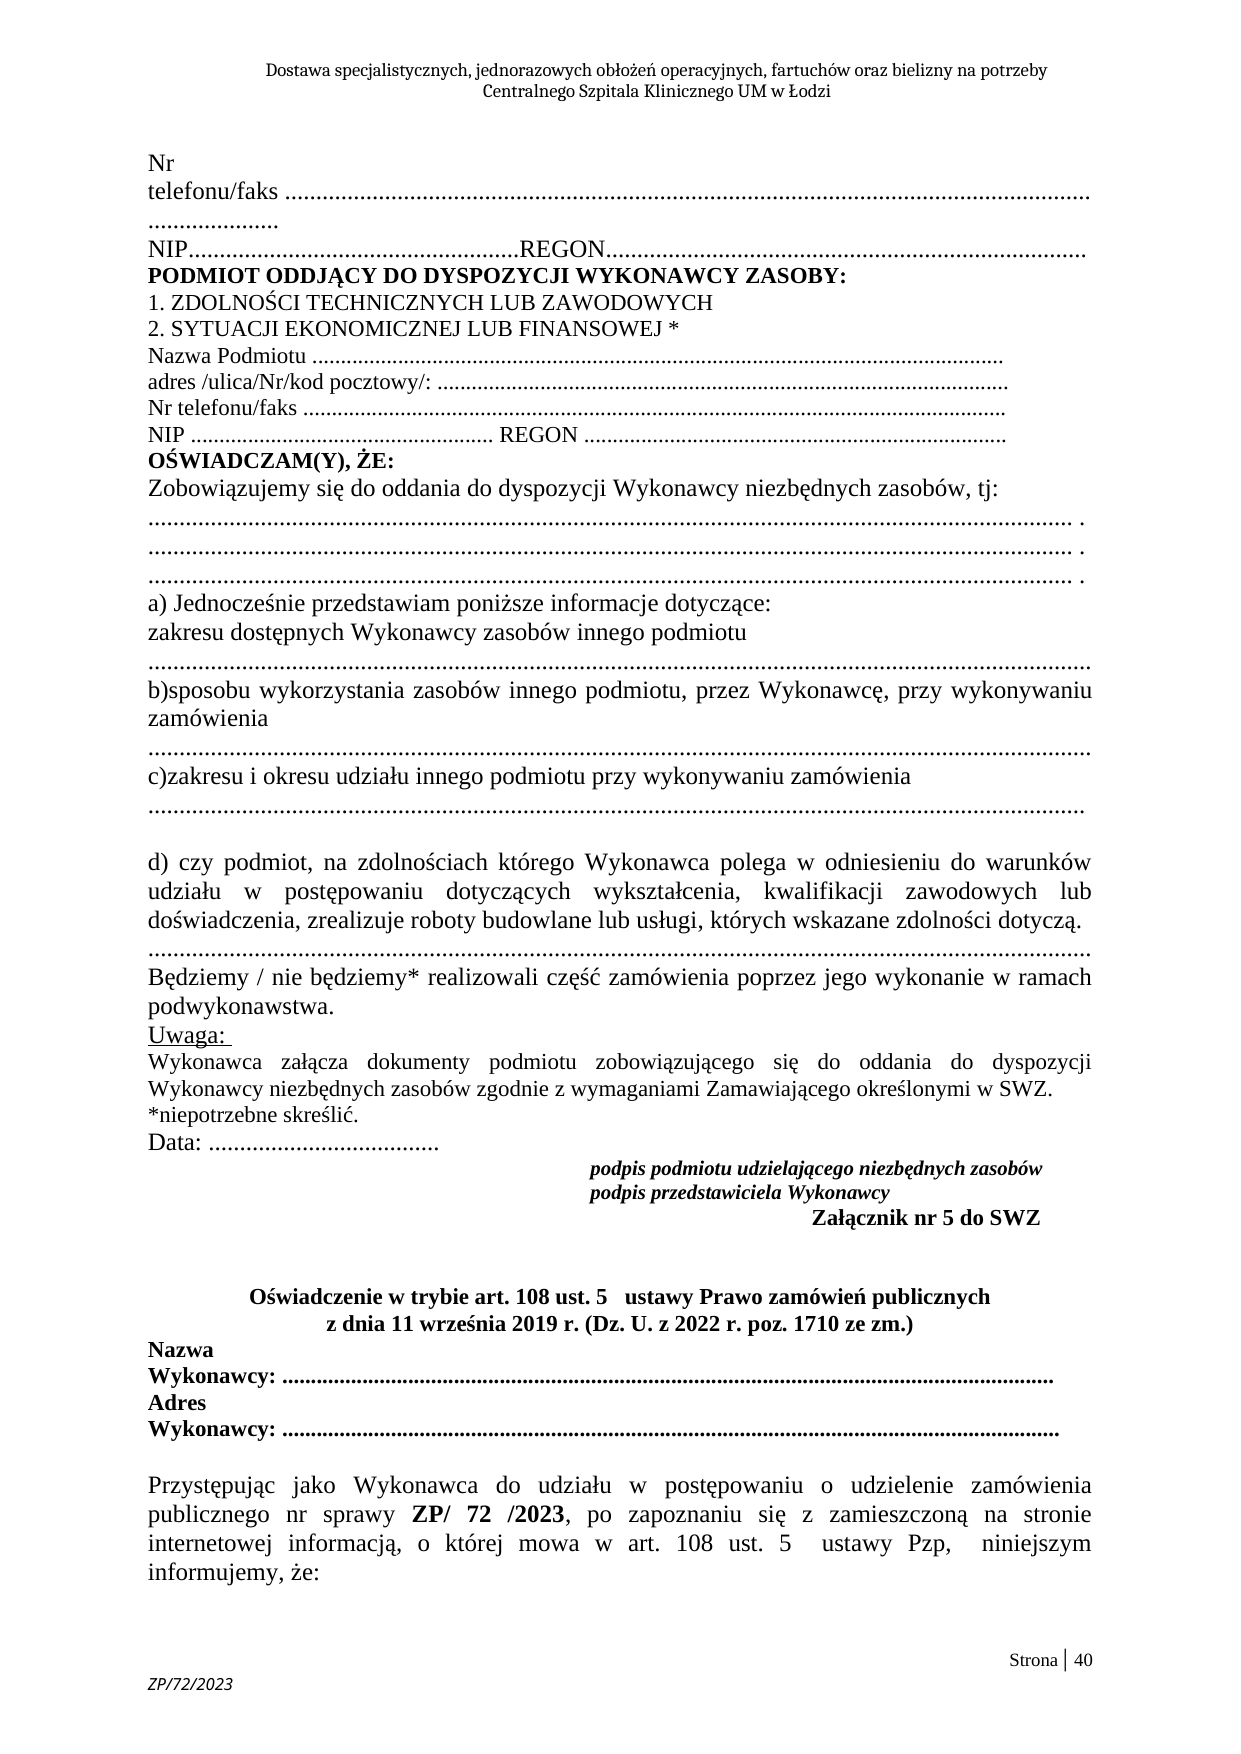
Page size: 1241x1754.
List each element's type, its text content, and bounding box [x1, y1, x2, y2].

text ....................................................................................................................................................... [148, 732, 1093, 761]
text *niepotrzebne skreślić. [148, 1101, 1093, 1127]
text Zobowiązujemy się do oddania do dyspozycji Wykonawcy niezbędnych zasobów, tj: [148, 473, 1093, 502]
text d) czy podmiot, na zdolnościach którego Wykonawca polega w odniesieniu do warunków udziału w postępowaniu dotyczących wykształcenia, kwalifikacji zawodowych lub doświadczenia, zrealizuje roboty budowlane lub usługi, których wskazane zdolności dotyczą. [148, 847, 1093, 933]
text Przystępując jako Wykonawca do udziału w postępowaniu o udzielenie zamówienia publicznego nr sprawy ZP/ 72 /2023, po zapoznaniu się z zamieszczoną na stronie internetowej informacją, o której mowa w art. 108 ust. 5 ustawy Pzp, niniejszym informujemy, że: [148, 1470, 1093, 1585]
text NIP.....................................................REGON............................................................................. [148, 234, 1093, 263]
text ....................................................................................................................................................... [148, 933, 1093, 962]
text 1. ZDOLNOŚCI TECHNICZNYCH LUB ZAWODOWYCH [148, 289, 1093, 315]
text podpis przedstawiciela Wykonawcy [590, 1180, 1093, 1204]
text ...................................................................................................................................................... [148, 790, 1093, 818]
text a) Jednocześnie przedstawiam poniższe informacje dotyczące: [148, 588, 1093, 617]
text .................................................................................................................................................... . [148, 560, 1093, 588]
text .................................................................................................................................................... . [148, 502, 1093, 531]
text Adres Wykonawcy: ........................................................................................................................................ [148, 1389, 1093, 1442]
text Uwaga: [148, 1020, 1093, 1048]
text ....................................................................................................................................................... [148, 646, 1093, 675]
text zakresu dostępnych Wykonawcy zasobów innego podmiotu [148, 617, 1093, 646]
text Będziemy / nie będziemy* realizowali część zamówienia poprzez jego wykonanie w ramach podwykonawstwa. [148, 962, 1093, 1020]
text adres /ulica/Nr/kod pocztowy/: .................................................................................................... [148, 368, 1093, 394]
text Data: ..................................... [148, 1127, 1093, 1156]
text podpis podmiotu udzielającego niezbędnych zasobów [590, 1156, 1093, 1180]
text PODMIOT ODDJĄCY DO DYSPOZYCJI WYKONAWCY ZASOBY: [148, 263, 1093, 289]
text Wykonawca załącza dokumenty podmiotu zobowiązującego się do oddania do dyspozycji Wykonawcy niezbędnych zasobów zgodnie z wymaganiami Zamawiającego określonymi w SWZ. [148, 1048, 1093, 1101]
text OŚWIADCZAM(Y), ŻE: [148, 447, 1093, 473]
text Nazwa Wykonawcy: ....................................................................................................................................... [148, 1336, 1093, 1389]
text Oświadczenie w trybie art. 108 ust. 5 ustawy Prawo zamówień publicznych [148, 1283, 1093, 1310]
text b)sposobu wykorzystania zasobów innego podmiotu, przez Wykonawcę, przy wykonywaniu zamówienia [148, 675, 1093, 732]
text .................................................................................................................................................... . [148, 531, 1093, 560]
text 2. SYTUACJI EKONOMICZNEJ LUB FINANSOWEJ * [148, 315, 1093, 342]
text z dnia 11 września 2019 r. (Dz. U. z 2022 r. poz. 1710 ze zm.) [148, 1310, 1093, 1336]
text Nazwa Podmiotu ......................................................................................................................... [148, 342, 1093, 368]
text c)zakresu i okresu udziału innego podmiotu przy wykonywaniu zamówienia [148, 761, 1093, 790]
text Nr telefonu/faks ........................................................................................................................... [148, 394, 1093, 421]
text NIP ..................................................... REGON .......................................................................... [148, 421, 1093, 447]
text Załącznik nr 5 do SWZ [811, 1204, 1093, 1231]
text Nr telefonu/faks ...................................................................................................................................................... [148, 148, 1093, 234]
